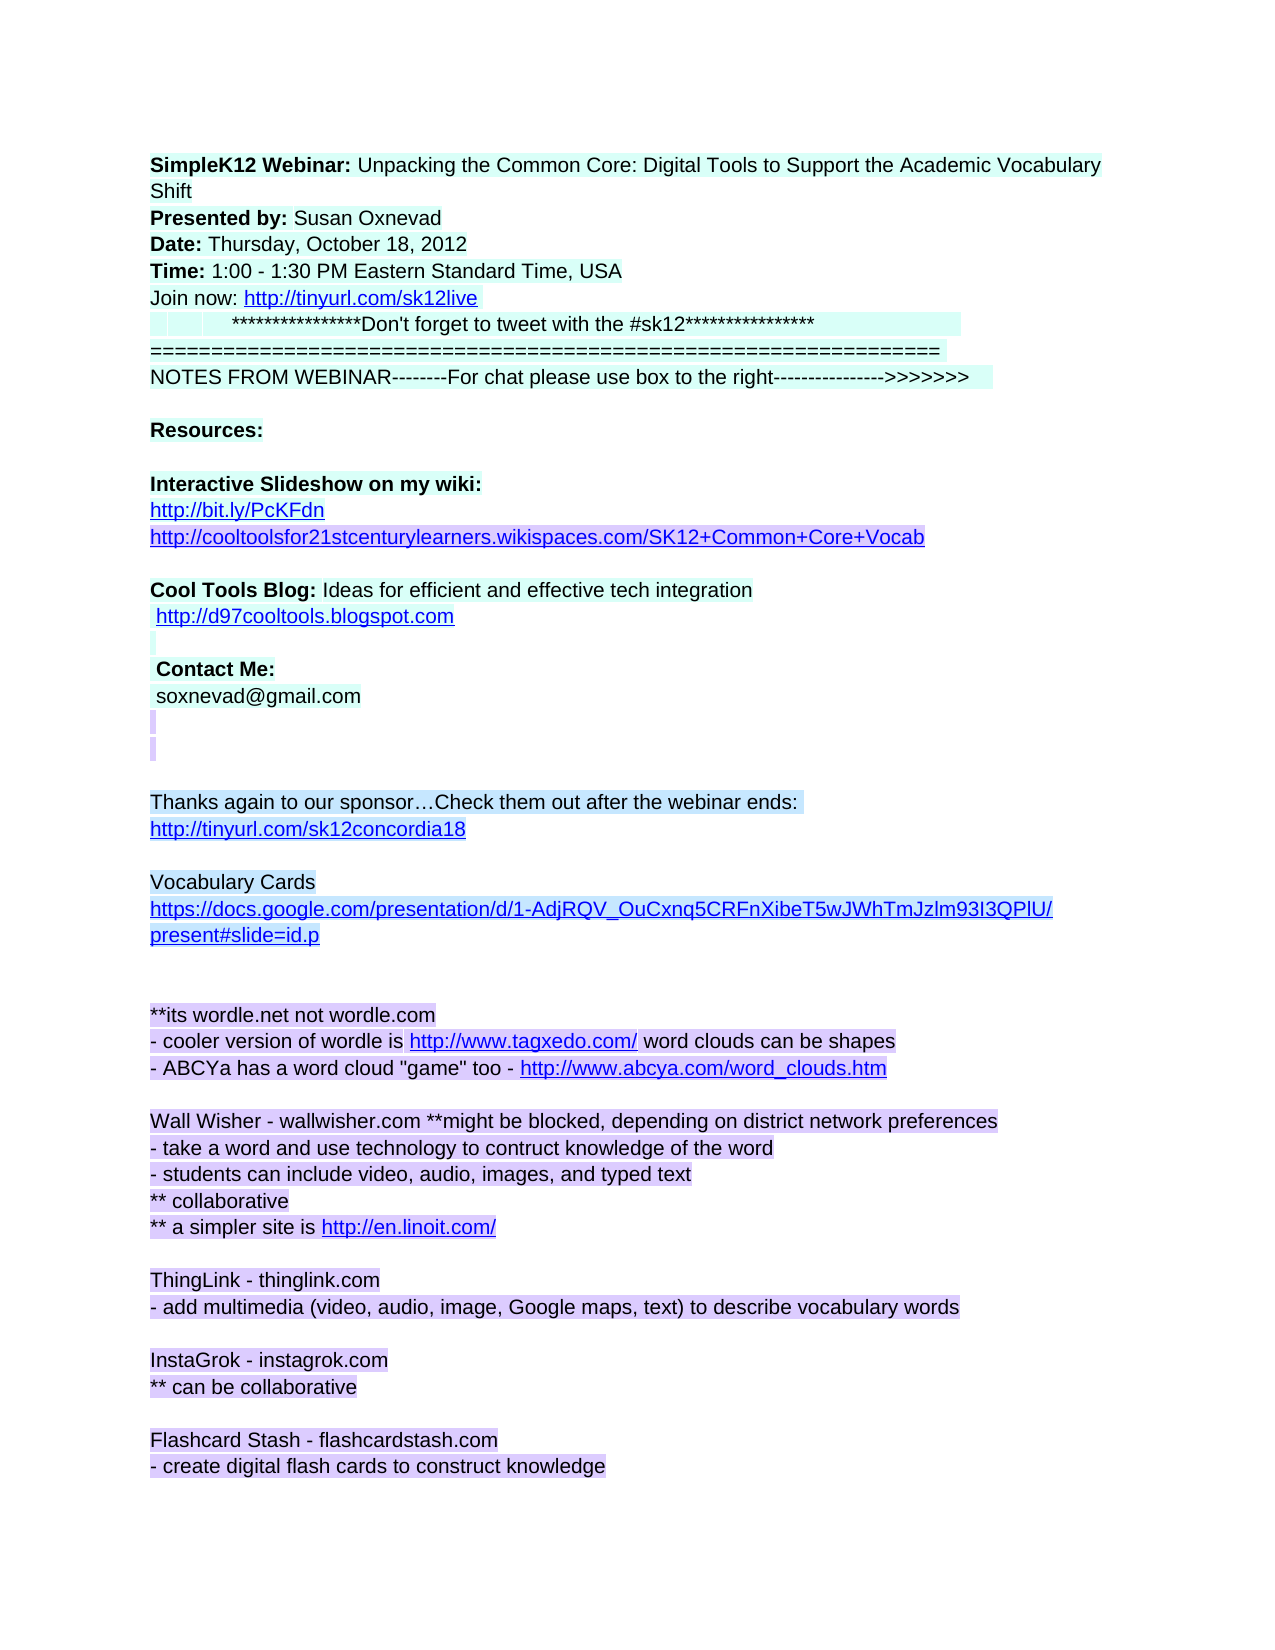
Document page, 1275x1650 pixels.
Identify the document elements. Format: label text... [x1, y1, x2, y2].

text Time: 1:00 - 1:30 PM Eastern Standard Time, USA [150, 256, 1125, 283]
text - create digital flash cards to construct knowledge [150, 1452, 1125, 1478]
text InstaGrok - instagrok.com [150, 1345, 1125, 1372]
text Interactive Slideshow on my wiki: [150, 469, 1125, 495]
text http://bit.ly/PcKFdn [150, 495, 1125, 522]
text - ABCYa has a word cloud "game" too - http://www.abcya.com/word_clouds.htm [150, 1053, 1125, 1080]
text https://docs.google.com/presentation/d/1-AdjRQV_OuCxnq5CRFnXibeT5wJWhTmJzlm93I3QPlU/present#slide=id.p [150, 894, 1125, 947]
text **its wordle.net not wordle.com [150, 1000, 1125, 1027]
text Wall Wisher - wallwisher.com **might be blocked, depending on district network preferences [150, 1106, 1125, 1133]
text http://d97cooltools.blogspot.com [150, 602, 1125, 628]
text NOTES FROM WEBINAR--------For chat please use box to the right---------------->>>>>>> [150, 362, 1125, 389]
text http://tinyurl.com/sk12concordia18 [150, 814, 1125, 841]
text soxnevad@gmail.com [150, 681, 1125, 708]
text Contact Me: [150, 655, 1125, 681]
text Vocabulary Cards [150, 867, 1125, 894]
text Join now: http://tinyurl.com/sk12live [150, 283, 1125, 309]
text Date: Thursday, October 18, 2012 [150, 230, 1125, 256]
text ** can be collaborative [150, 1372, 1125, 1398]
text ** a simpler site is http://en.linoit.com/ [150, 1212, 1125, 1239]
text SimpleK12 Webinar: Unpacking the Common Core: Digital Tools to Support the Academic Vocabulary Shift [150, 150, 1125, 203]
text Thanks again to our sponsor…Check them out after the webinar ends: [150, 787, 1125, 814]
text ** collaborative [150, 1186, 1125, 1212]
text - add multimedia (video, audio, image, Google maps, text) to describe vocabulary words [150, 1292, 1125, 1319]
text - take a word and use technology to contruct knowledge of the word [150, 1133, 1125, 1159]
text Presented by: Susan Oxnevad [150, 203, 1125, 230]
text - students can include video, audio, images, and typed text [150, 1159, 1125, 1186]
text Resources: [150, 416, 1125, 442]
text - cooler version of wordle is http://www.tagxedo.com/ word clouds can be shapes [150, 1027, 1125, 1053]
text http://cooltoolsfor21stcenturylearners.wikispaces.com/SK12+Common+Core+Vocab [150, 522, 1125, 548]
text ThingLink - thinglink.com [150, 1266, 1125, 1292]
text Cool Tools Blog: Ideas for efficient and effective tech integration [150, 575, 1125, 602]
text Flashcard Stash - flashcardstash.com [150, 1425, 1125, 1452]
text ****************Don't forget to tweet with the #sk12**************** ================================================================= [150, 309, 1125, 362]
